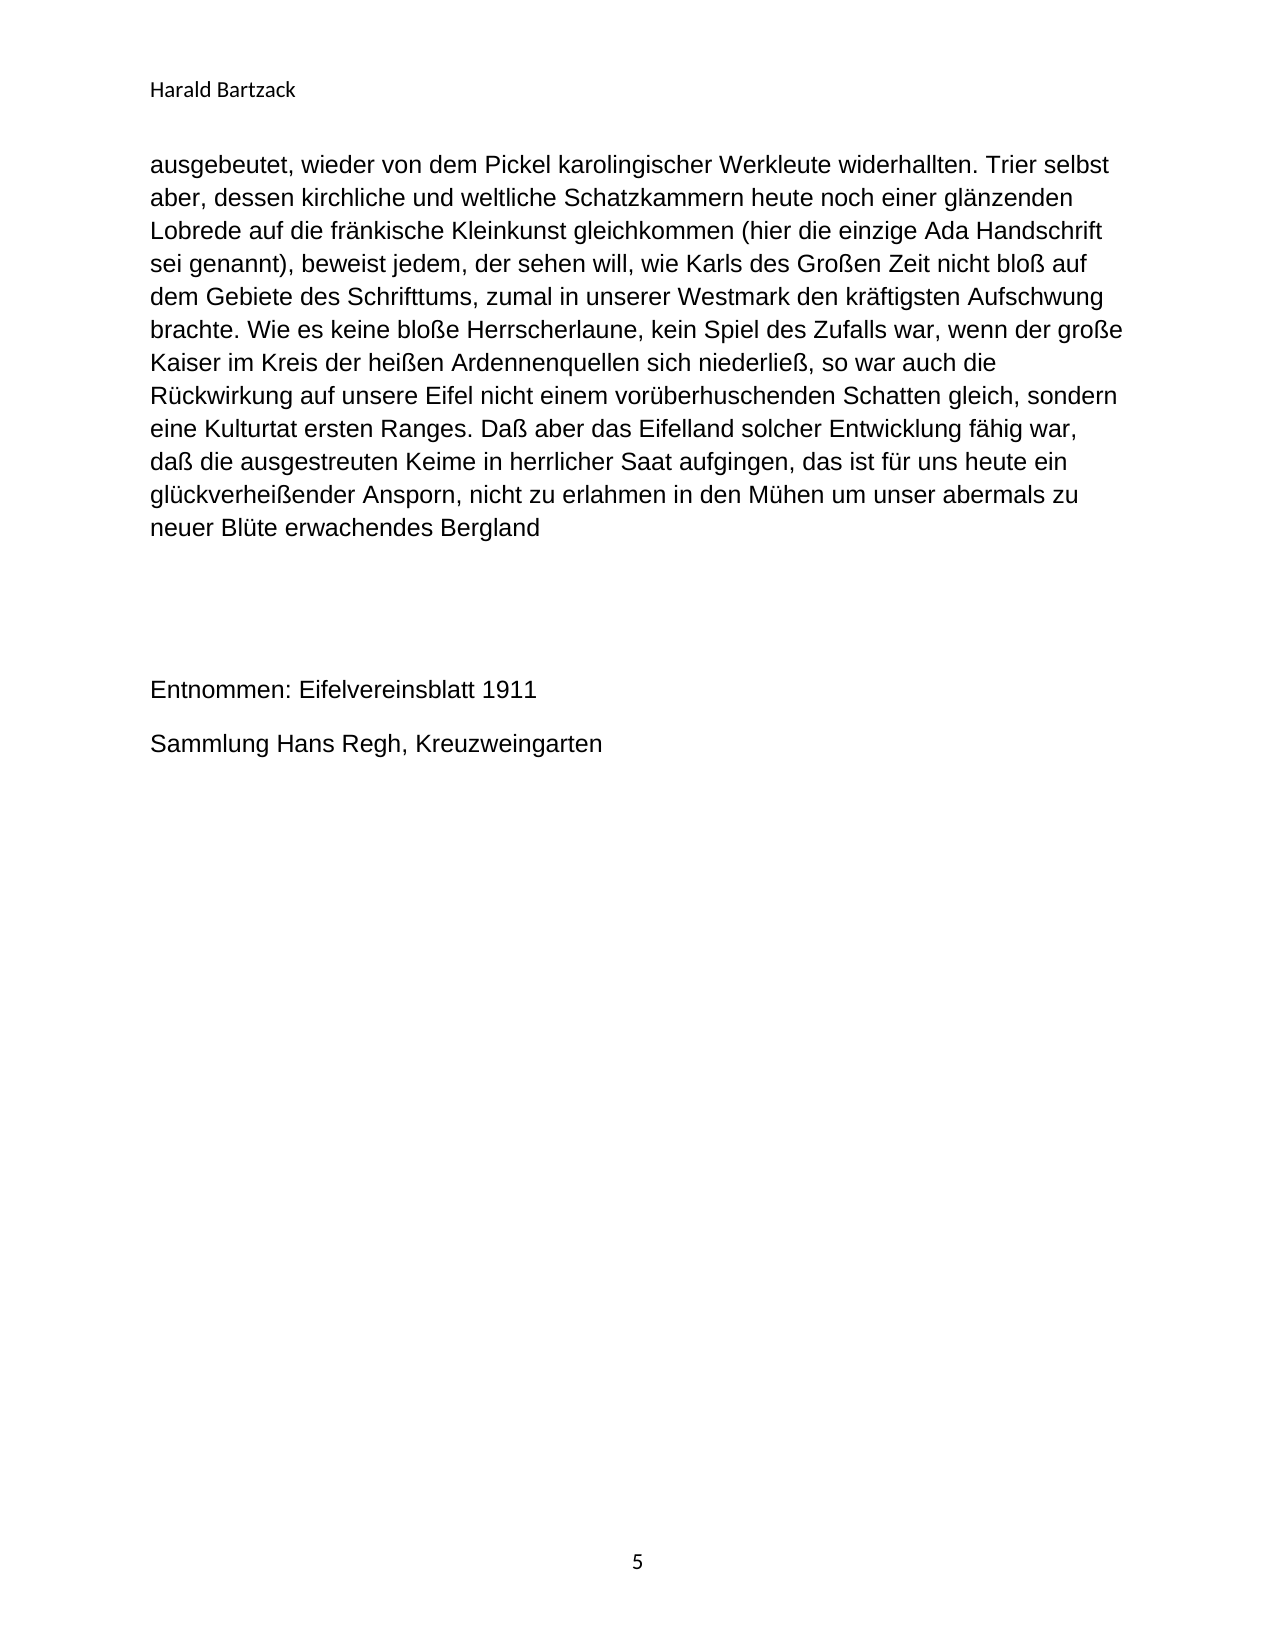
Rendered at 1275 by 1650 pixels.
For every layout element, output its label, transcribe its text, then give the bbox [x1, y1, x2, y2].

text Sammlung Hans Regh, Kreuzweingarten [150, 729, 1125, 757]
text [150, 150, 1125, 542]
text Entnommen: Eifelvereinsblatt 1911 [150, 675, 1125, 703]
